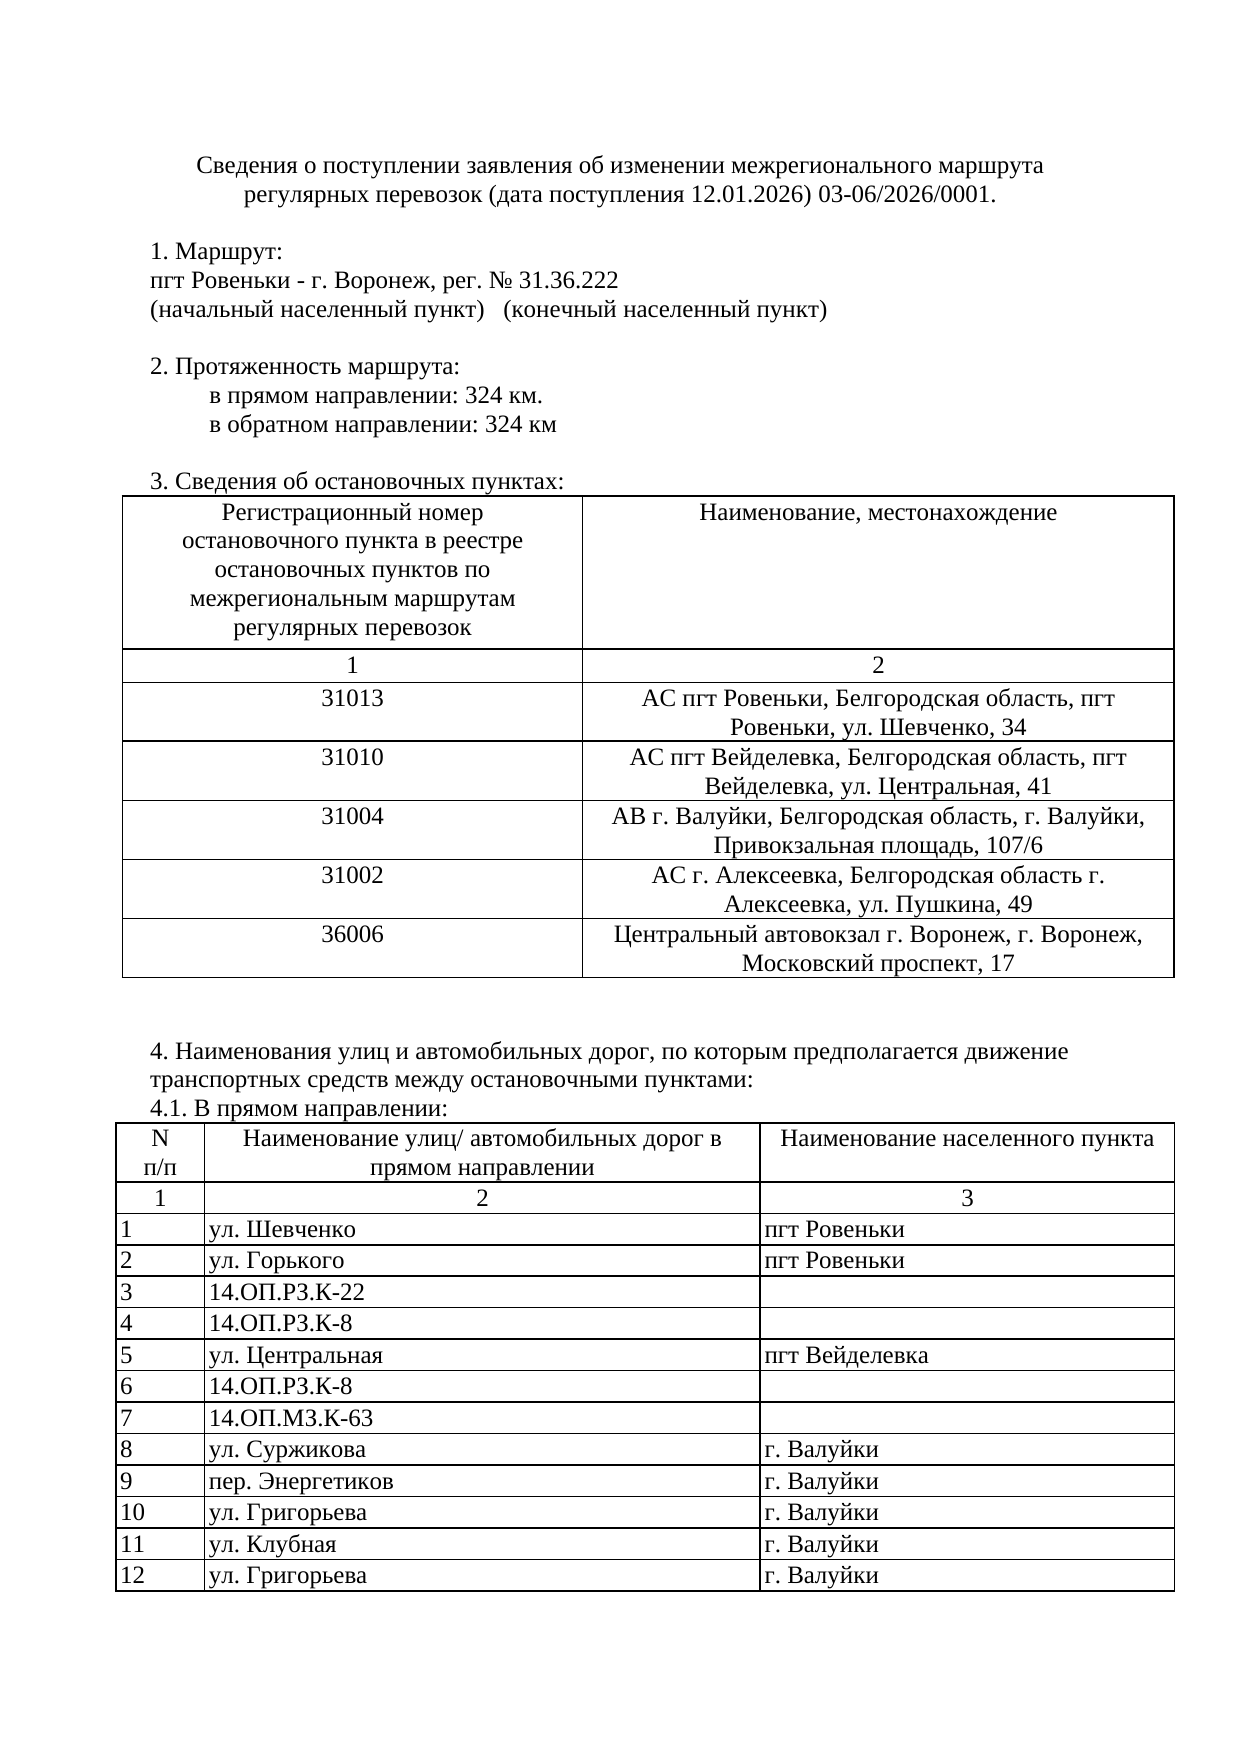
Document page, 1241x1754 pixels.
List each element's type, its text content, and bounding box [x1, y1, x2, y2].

table_cell 12 [117, 1560, 204, 1590]
table_cell ул. Центральная [205, 1340, 759, 1370]
table_cell 14.ОП.РЗ.К-22 [205, 1277, 759, 1307]
text в обратном направлении: 324 км [150, 409, 1090, 437]
table_cell ул. Григорьева [205, 1497, 759, 1527]
table_cell 31010 [123, 742, 582, 799]
table_cell 1 [117, 1214, 204, 1244]
table_cell 9 [117, 1466, 204, 1496]
text в прямом направлении: 324 км. [150, 380, 1090, 409]
table_cell 2 [583, 650, 1173, 681]
table_cell 2 [117, 1246, 204, 1275]
table_cell АС пгт Вейделевка, Белгородская область, пгт Вейделевка, ул. Центральная, 41 [583, 742, 1173, 799]
text 3. Сведения об остановочных пунктах: [150, 466, 1090, 495]
table_header Наименование, местонахождение [583, 497, 1173, 648]
table_cell 3 [761, 1183, 1174, 1212]
table_cell 7 [117, 1403, 204, 1433]
table_cell 1 [123, 650, 582, 681]
text 4.1. В прямом направлении: [150, 1093, 1090, 1122]
table_cell 31004 [123, 801, 582, 858]
table_cell г. Валуйки [761, 1497, 1174, 1527]
table_cell АВ г. Валуйки, Белгородская область, г. Валуйки, Привокзальная площадь, 107/6 [583, 801, 1173, 858]
table_cell 11 [117, 1529, 204, 1558]
table_cell г. Валуйки [761, 1529, 1174, 1558]
table_cell ул. Григорьева [205, 1560, 759, 1590]
table_cell [761, 1277, 1174, 1307]
table_cell 5 [117, 1340, 204, 1370]
table_cell пгт Ровеньки [761, 1214, 1174, 1244]
text 4. Наименования улиц и автомобильных дорог, по которым предполагается движение транспортных средств между остановочными пунктами: [150, 1036, 1090, 1093]
table_cell ул. Шевченко [205, 1214, 759, 1244]
table_cell 36006 [123, 919, 582, 977]
table_header Наименование улиц/ автомобильных дорог в прямом направлении [205, 1124, 759, 1181]
table_cell 4 [117, 1308, 204, 1338]
text Сведения о поступлении заявления об изменении межрегионального маршрута регулярных перевозок (дата поступления 12.01.2026) 03-06/2026/0001. [150, 150, 1090, 207]
table_cell пер. Энергетиков [205, 1466, 759, 1496]
table_cell 3 [117, 1277, 204, 1307]
table_cell 6 [117, 1371, 204, 1401]
text (начальный населенный пункт) (конечный населенный пункт) [150, 294, 1090, 322]
table_cell 14.ОП.РЗ.К-8 [205, 1308, 759, 1338]
table_header N п/п [117, 1124, 204, 1181]
table_cell ул. Суржикова [205, 1434, 759, 1464]
table_cell [761, 1371, 1174, 1401]
table_cell пгт Ровеньки [761, 1246, 1174, 1275]
table_cell г. Валуйки [761, 1560, 1174, 1590]
table_cell 31013 [123, 683, 582, 740]
table_cell АС г. Алексеевка, Белгородская область г. Алексеевка, ул. Пушкина, 49 [583, 860, 1173, 918]
table_header Регистрационный номер остановочного пункта в реестре остановочных пунктов по межрегиональным маршрутам регулярных перевозок [123, 497, 582, 648]
text пгт Ровеньки - г. Воронеж, рег. № 31.36.222 [150, 265, 1090, 294]
table_cell ул. Клубная [205, 1529, 759, 1558]
table_cell пгт Вейделевка [761, 1340, 1174, 1370]
table_cell г. Валуйки [761, 1434, 1174, 1464]
table_cell [761, 1403, 1174, 1433]
table_cell 10 [117, 1497, 204, 1527]
table_header Наименование населенного пункта [761, 1124, 1174, 1181]
table_cell 8 [117, 1434, 204, 1464]
table_cell 31002 [123, 860, 582, 918]
table_cell АС пгт Ровеньки, Белгородская область, пгт Ровеньки, ул. Шевченко, 34 [583, 683, 1173, 740]
table_cell г. Валуйки [761, 1466, 1174, 1496]
table_cell 14.ОП.РЗ.К-8 [205, 1371, 759, 1401]
text 1. Маршрут: [150, 236, 1090, 265]
table_cell Центральный автовокзал г. Воронеж, г. Воронеж, Московский проспект, 17 [583, 919, 1173, 977]
table_cell 2 [205, 1183, 759, 1212]
text 2. Протяженность маршрута: [150, 351, 1090, 380]
table_cell 1 [117, 1183, 204, 1212]
table_cell ул. Горького [205, 1246, 759, 1275]
table_cell [761, 1308, 1174, 1338]
table_cell 14.ОП.МЗ.К-63 [205, 1403, 759, 1433]
